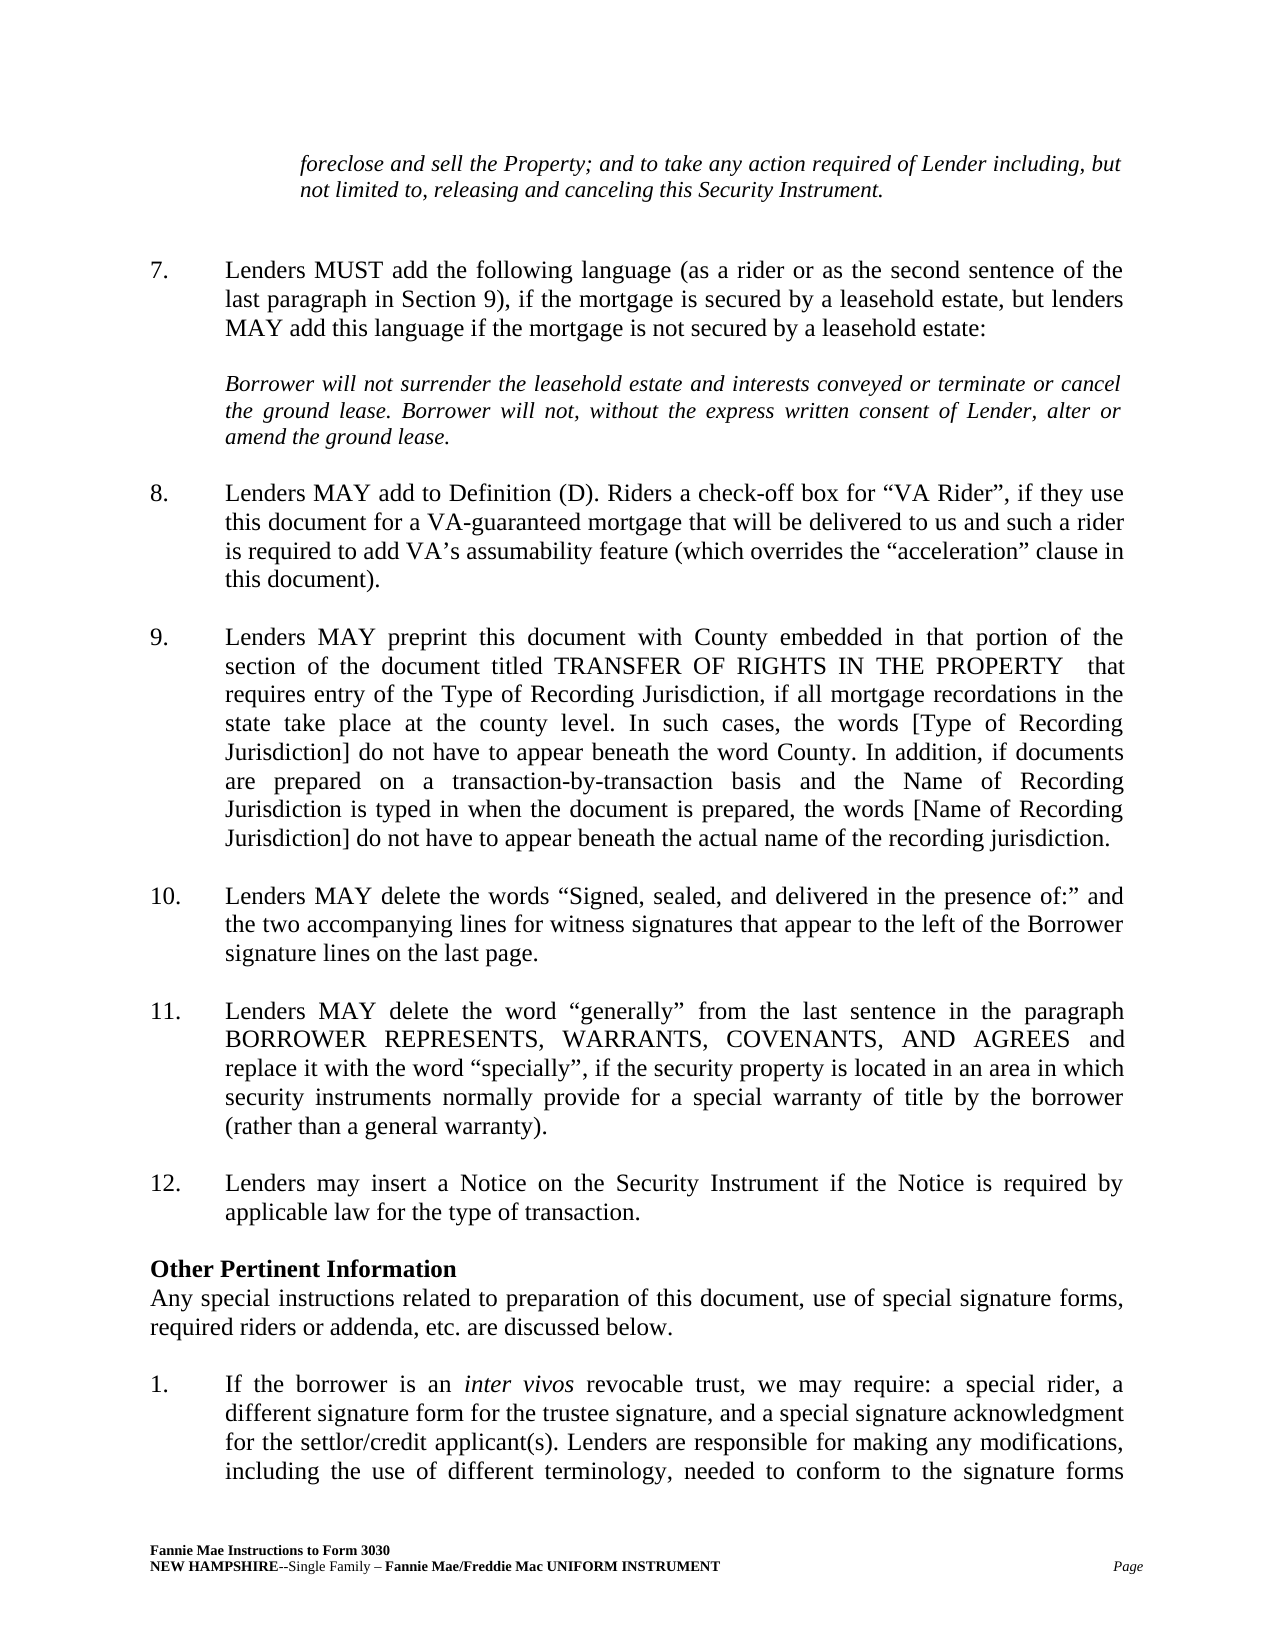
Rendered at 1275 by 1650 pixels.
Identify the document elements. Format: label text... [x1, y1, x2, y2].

text Borrower will not surrender the leasehold estate and interests conveyed or terminate or cancel the ground lease. Borrower will not, without the express written consent of Lender, alter or amend the ground lease. [225, 370, 1125, 449]
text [300, 150, 1125, 203]
text 12. Lenders may insert a Notice on the Security Instrument if the Notice is required by applicable law for the type of transaction. [150, 1168, 1125, 1226]
text 7. Lenders MUST add the following language (as a rider or as the second sentence of the last paragraph in Section 9), if the mortgage is secured by a leasehold estate, but lenders add this language if the mortgage is not secured by a leasehold estate: [150, 255, 1125, 342]
text 8. Lenders add to Definition (D). Riders a check-off box for “VA Rider”, if they use this document for a VA-guaranteed mortgage that will be delivered to us and such a rider is required to add VA’s assumability feature (which overrides the “acceleration” clause in this document). [150, 478, 1125, 593]
text 9. Lenders preprint this document with County embedded in that portion of the section of the document titled TRANSFER OF RIGHTS IN THE PROPERTY that requires entry of the Type of Recording Jurisdiction, if all mortgage recordations in the state take place at the county level. In such cases, the words [Type of Recording Jurisdiction] do not have to appear beneath the word County. In addition, if documents are prepared on a transaction-by-transaction basis and the Name of Recording Jurisdiction is typed in when the document is prepared, the words [Name of Recording Jurisdiction] do not have to appear beneath the actual name of the recording jurisdiction. [150, 622, 1125, 852]
text 10. Lenders delete the words “Signed, sealed, and delivered in the presence of:” and the two accompanying lines for witness signatures that appear to the left of the Borrower signature lines on the last page. [150, 881, 1125, 967]
text Any special instructions related to preparation of this document, use of special signature forms, required riders or addenda, etc. are discussed below. [150, 1283, 1125, 1341]
text 11. Lenders delete the word “generally” from the last sentence in the paragraph BORROWER REPRESENTS, WARRANTS, COVENANTS, AND AGREES and replace it with the word “specially”, if the security property is located in an area in which security instruments normally provide for a special warranty of title by the borrower (rather than a general warranty). [150, 996, 1125, 1139]
text Other Pertinent Information [150, 1254, 1125, 1283]
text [150, 1369, 1125, 1484]
